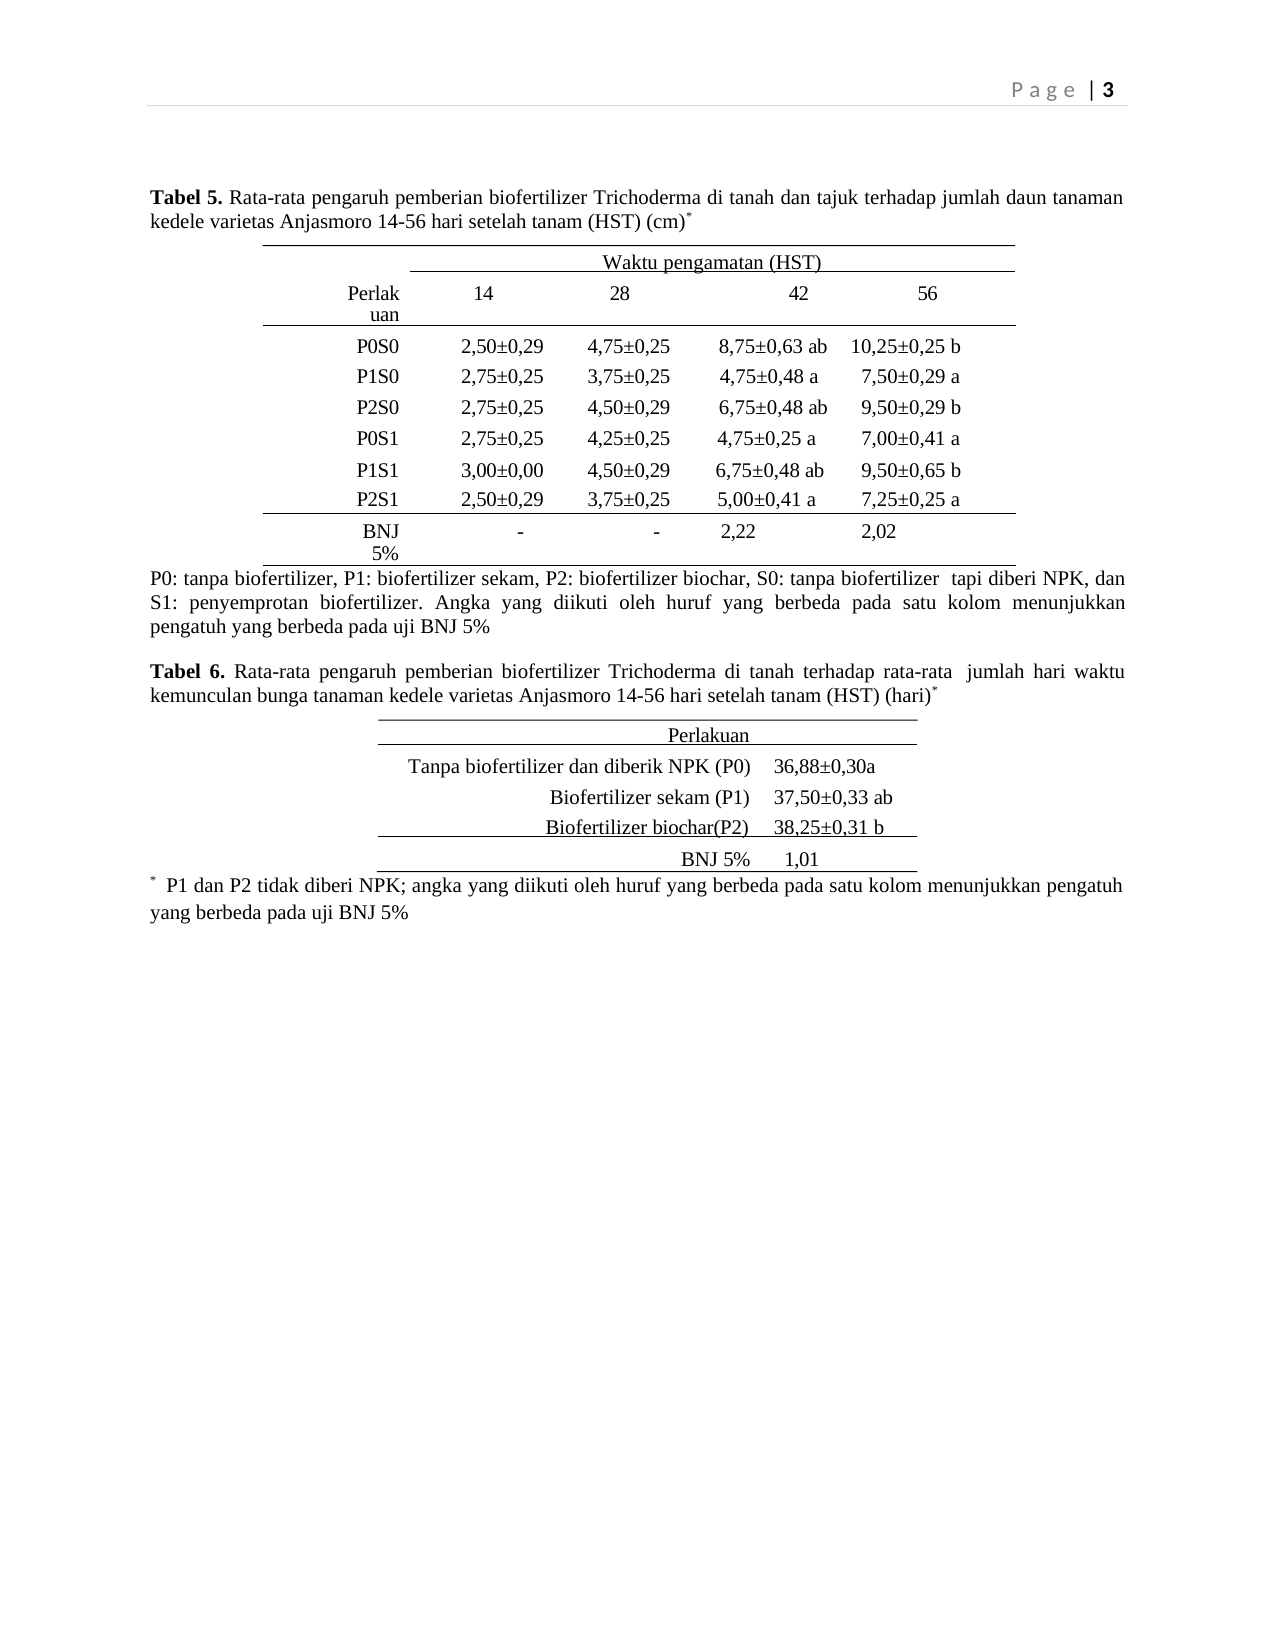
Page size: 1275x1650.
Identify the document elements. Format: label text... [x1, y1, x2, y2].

table_cell 6,75±0,48 ab [694, 392, 839, 423]
table_cell 5,00±0,41 a [694, 486, 839, 513]
table_cell 10,25±0,25 b [839, 326, 1016, 361]
table_cell - [566, 514, 694, 565]
table_cell 7,25±0,25 a [839, 486, 1016, 513]
table_cell - [430, 514, 566, 565]
table_cell 7,50±0,29 a [839, 361, 1016, 392]
table_cell 4,25±0,25 [566, 423, 694, 454]
table_cell 4,75±0,25 [566, 326, 694, 361]
table_cell BNJ 5% [263, 514, 430, 565]
table_header 56 [839, 284, 1016, 325]
text Biofertilizer sekam (P1) 37,50±0,33 ab [549, 786, 1162, 809]
table_header 42 [694, 284, 839, 325]
table_cell 3,00±0,00 [430, 454, 566, 486]
table_cell 2,02 [839, 514, 1016, 565]
text Tabel 6. Rata-rata pengaruh pemberian biofertilizer Trichoderma di tanah terhadap rata-rata jumlah hari waktu kemunculan bunga tanaman kedele varietas Anjasmoro 14-56 hari setelah tanam (HST) (hari)* [150, 659, 1125, 707]
table_cell 3,75±0,25 [566, 361, 694, 392]
table_cell 4,50±0,29 [566, 454, 694, 486]
text Perlakuan Tanpa biofertilizer dan diberik NPK (P0) 36,88±0,30a [378, 745, 917, 778]
table_cell 2,75±0,25 [430, 361, 566, 392]
table_cell P0S1 [263, 423, 430, 454]
table_cell 2,22 [694, 514, 839, 565]
text Waktu pengamatan (HST) [410, 250, 1162, 274]
table_cell 2,75±0,25 [430, 423, 566, 454]
text Perlakuan Tanpa biofertilizer dan diberik NPK (P0) 36,88±0,30a [378, 723, 917, 744]
table_cell 4,75±0,25 a [694, 423, 839, 454]
table_cell 2,75±0,25 [430, 392, 566, 423]
table_cell P2S0 [263, 392, 430, 423]
text Biofertilizer biochar(P2) 38,25±0,31 b [378, 815, 1162, 839]
text BNJ 5% 1,01 [681, 847, 1162, 871]
table_cell 2,50±0,29 [430, 486, 566, 513]
text * P1 dan P2 tidak diberi NPK; angka yang diikuti oleh huruf yang berbeda pada satu kolom menunjukkan pengatuh yang berbeda pada uji BNJ 5% [150, 873, 1124, 924]
text P0: tanpa biofertilizer, P1: biofertilizer sekam, P2: biofertilizer biochar, S0: tanpa biofertilizer tapi diberi NPK, dan S1: penyemprotan biofertilizer. Angka yang diikuti oleh huruf yang berbeda pada satu kolom menunjukkan pengatuh yang berbeda pada uji BNJ 5% [150, 566, 1125, 638]
table_cell 3,75±0,25 [566, 486, 694, 513]
table_cell P2S1 [263, 486, 430, 513]
table_cell P1S0 [263, 361, 430, 392]
table_cell 2,50±0,29 [430, 326, 566, 361]
table_cell 6,75±0,48 ab [694, 454, 839, 486]
table_cell 8,75±0,63 ab [694, 326, 839, 361]
text Tabel 5. Rata-rata pengaruh pemberian biofertilizer Trichoderma di tanah dan tajuk terhadap jumlah daun tanaman kedele varietas Anjasmoro 14-56 hari setelah tanam (HST) (cm)* [150, 184, 1124, 233]
table_cell 9,50±0,65 b [839, 454, 1016, 486]
table_header Perlakuan [263, 284, 430, 325]
table_cell 4,75±0,48 a [694, 361, 839, 392]
table_cell 9,50±0,29 b [839, 392, 1016, 423]
table_cell 4,50±0,29 [566, 392, 694, 423]
table_cell P1S1 [263, 454, 430, 486]
table_cell P0S0 [263, 326, 430, 361]
table_cell 7,00±0,41 a [839, 423, 1016, 454]
table_header 14 [430, 284, 566, 325]
table_header 28 [566, 284, 694, 325]
